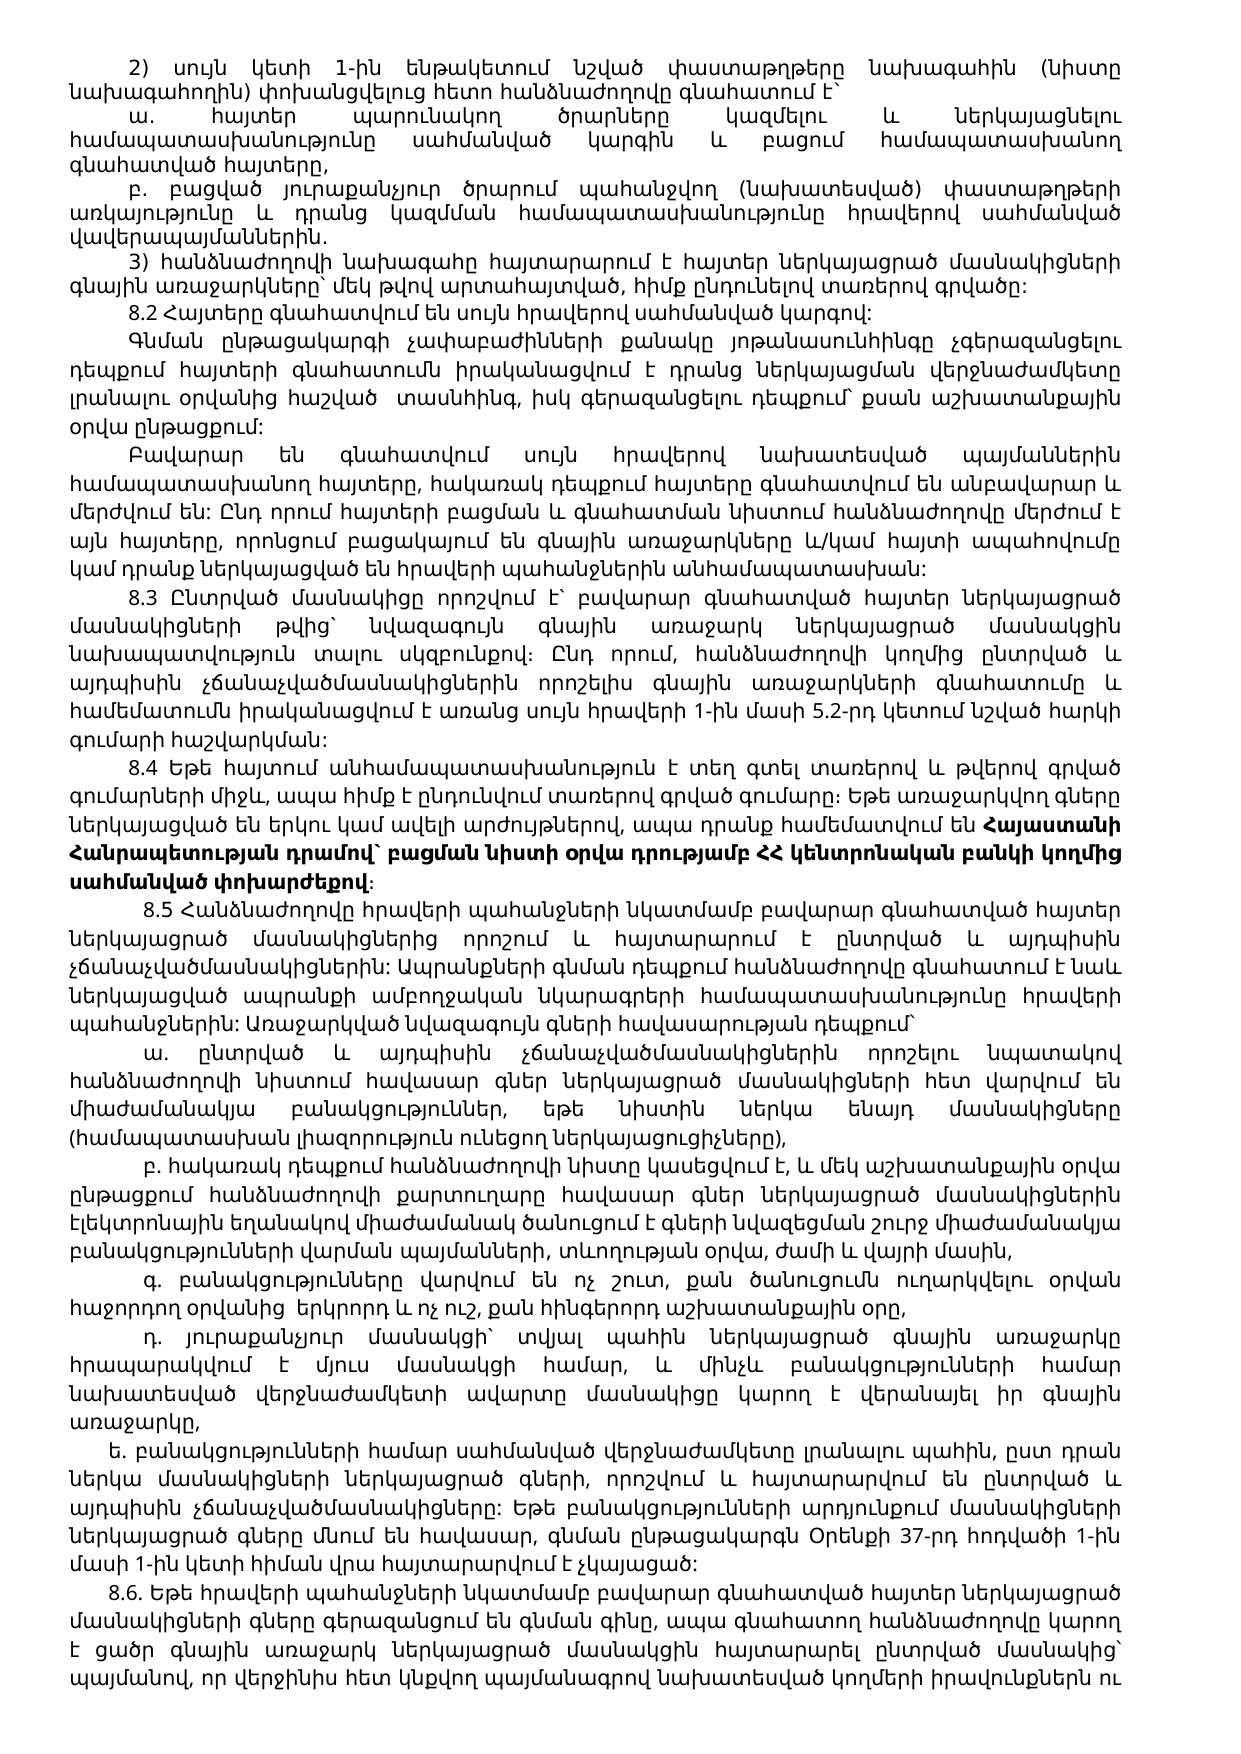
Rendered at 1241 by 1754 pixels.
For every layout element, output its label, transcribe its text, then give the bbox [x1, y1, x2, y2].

text 8.2 Հայտերը գնահատվում են սույն հրավերով սահմանված կարգով: [69, 298, 1121, 327]
text դ. յուրաքանչյուր մասնակցի` տվյալ պահին ներկայացրած գնային առաջարկը հրապարակվում է մյուս մասնակցի համար, և մինչև բանակցությունների համար նախատեսված վերջնաժամկետի ավարտը մասնակիցը կարող է վերանայել իր գնային առաջարկը, [69, 1322, 1121, 1436]
text ե. բանակցությունների համար սահմանված վերջնաժամկետը լրանալու պահին, ըստ դրան ներկա մասնակիցների ներկայացրած գների, որոշվում և հայտարարվում են ընտրված և այդպիսին չճանաչվածմասնակիցները: Եթե բանակցությունների արդյունքում մասնակիցների ներկայացրած գները մնում են հավասար, գնման ընթացակարգն Օրենքի 37-րդ հոդվածի 1-ին մասի 1-ին կետի հիման վրա հայտարարվում է չկայացած: [69, 1436, 1121, 1578]
text 3) հանձնաժողովի նախագահը հայտարարում է հայտեր ներկայացրած մասնակիցների գնային առաջարկները՝ մեկ թվով արտահայտված, հիմք ընդունելով տառերով գրվածը: [69, 250, 1121, 298]
text գ. բանակցությունները վարվում են ոչ շուտ, քան ծանուցումն ուղարկվելու օրվան հաջորդող օրվանից երկրորդ և ոչ ուշ, քան հինգերորդ աշխատանքային օրը, [69, 1265, 1121, 1322]
text բ. բացված յուրաքանչյուր ծրարում պահանջվող (նախատեսված) փաստաթղթերի առկայությունը և դրանց կազմման համապատասխանությունը հրավերով սահմանված վավերապայմաններին. [69, 177, 1121, 250]
text ա. ընտրված և այդպիսին չճանաչվածմասնակիցներին որոշելու նպատակով հանձնաժողովի նիստում հավասար գներ ներկայացրած մասնակիցների հետ վարվում են միաժամանակյա բանակցություններ, եթե նիստին ներկա ենայդ մասնակիցները (համապատասխան լիազորություն ունեցող ներկայացուցիչները), [69, 1038, 1121, 1151]
text 2) սույն կետի 1-ին ենթակետում նշված փաստաթղթերը նախագահին (նիստը նախագահողին) փոխանցվելուց հետո հանձնաժողովը գնահատում է` [69, 56, 1121, 104]
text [69, 1578, 1121, 1692]
text 8.5 Հանձնաժողովը հրավերի պահանջների նկատմամբ բավարար գնահատված հայտեր ներկայացրած մասնակիցներից որոշում և հայտարարում է ընտրված և այդպիսին չճանաչվածմասնակիցներին: Ապրանքների գնման դեպքում հանձնաժողովը գնահատում է նաև ներկայացված ապրանքի ամբողջական նկարագրերի համապատասխանությունը հրավերի պահանջներին: Առաջարկված նվազագույն գների հավասարության դեպքում՝ [69, 895, 1121, 1038]
text ա. հայտեր պարունակող ծրարները կազմելու և ներկայացնելու համապատասխանությունը սահմանված կարգին և բացում համապատասխանող գնահատված հայտերը, [69, 104, 1121, 177]
text բ. հակառակ դեպքում հանձնաժողովի նիստը կասեցվում է, և մեկ աշխատանքային օրվա ընթացքում հանձնաժողովի քարտուղարը հավասար գներ ներկայացրած մասնակիցներին էլեկտրոնային եղանակով միաժամանակ ծանուցում է գների նվազեցման շուրջ միաժամանակյա բանակցությունների վարման պայմանների, տևողության օրվա, ժամի և վայրի մասին, [69, 1151, 1121, 1265]
text 8.3 Ընտրված մասնակիցը որոշվում է` բավարար գնահատված հայտեր ներկայացրած մասնակիցների թվից` նվազագույն գնային առաջարկ ներկայացրած մասնակցին նախապատվություն տալու սկզբունքով։ Ընդ որում, հանձնաժողովի կողմից ընտրված և այդպիսին չճանաչվածմասնակիցներին որոշելիս գնային առաջարկների գնահատումը և համեմատումն իրականացվում է առանց սույն հրավերի 1-ին մասի 5.2-րդ կետում նշված հարկի գումարի հաշվարկման: [69, 583, 1121, 753]
text Բավարար են գնահատվում սույն հրավերով նախատեսված պայմաններին համապատասխանող հայտերը, հակառակ դեպքում հայտերը գնահատվում են անբավարար և մերժվում են: Ընդ որում հայտերի բացման և գնահատման նիստում հանձնաժողովը մերժում է այն հայտերը, որոնցում բացակայում են գնային առաջարկները և/կամ հայտի ապահովումը կամ դրանք ներկայացված են հրավերի պահանջներին անհամապատասխան: [69, 440, 1121, 583]
text 8.4 Եթե հայտում անհամապատասխանություն է տեղ գտել տառերով և թվերով գրված գումարների միջև, ապա հիմք է ընդունվում տառերով գրված գումարը։ Եթե առաջարկվող գները ներկայացված են երկու կամ ավելի արժույթներով, ապա դրանք համեմատվում են Հայաստանի Հանրապետության դրամով` բացման նիստի օրվա դրությամբ ՀՀ կենտրոնական բանկի կողմից սահմանված փոխարժեքով։ [69, 753, 1121, 895]
text Գնման ընթացակարգի չափաբաժինների քանակը յոթանասունհինգը չգերազանցելու դեպքում հայտերի գնահատումն իրականացվում է դրանց ներկայացման վերջնաժամկետը լրանալու օրվանից հաշված տասնհինգ, իսկ գերազանցելու դեպքում՝ քսան աշխատանքային օրվա ընթացքում: [69, 327, 1121, 440]
